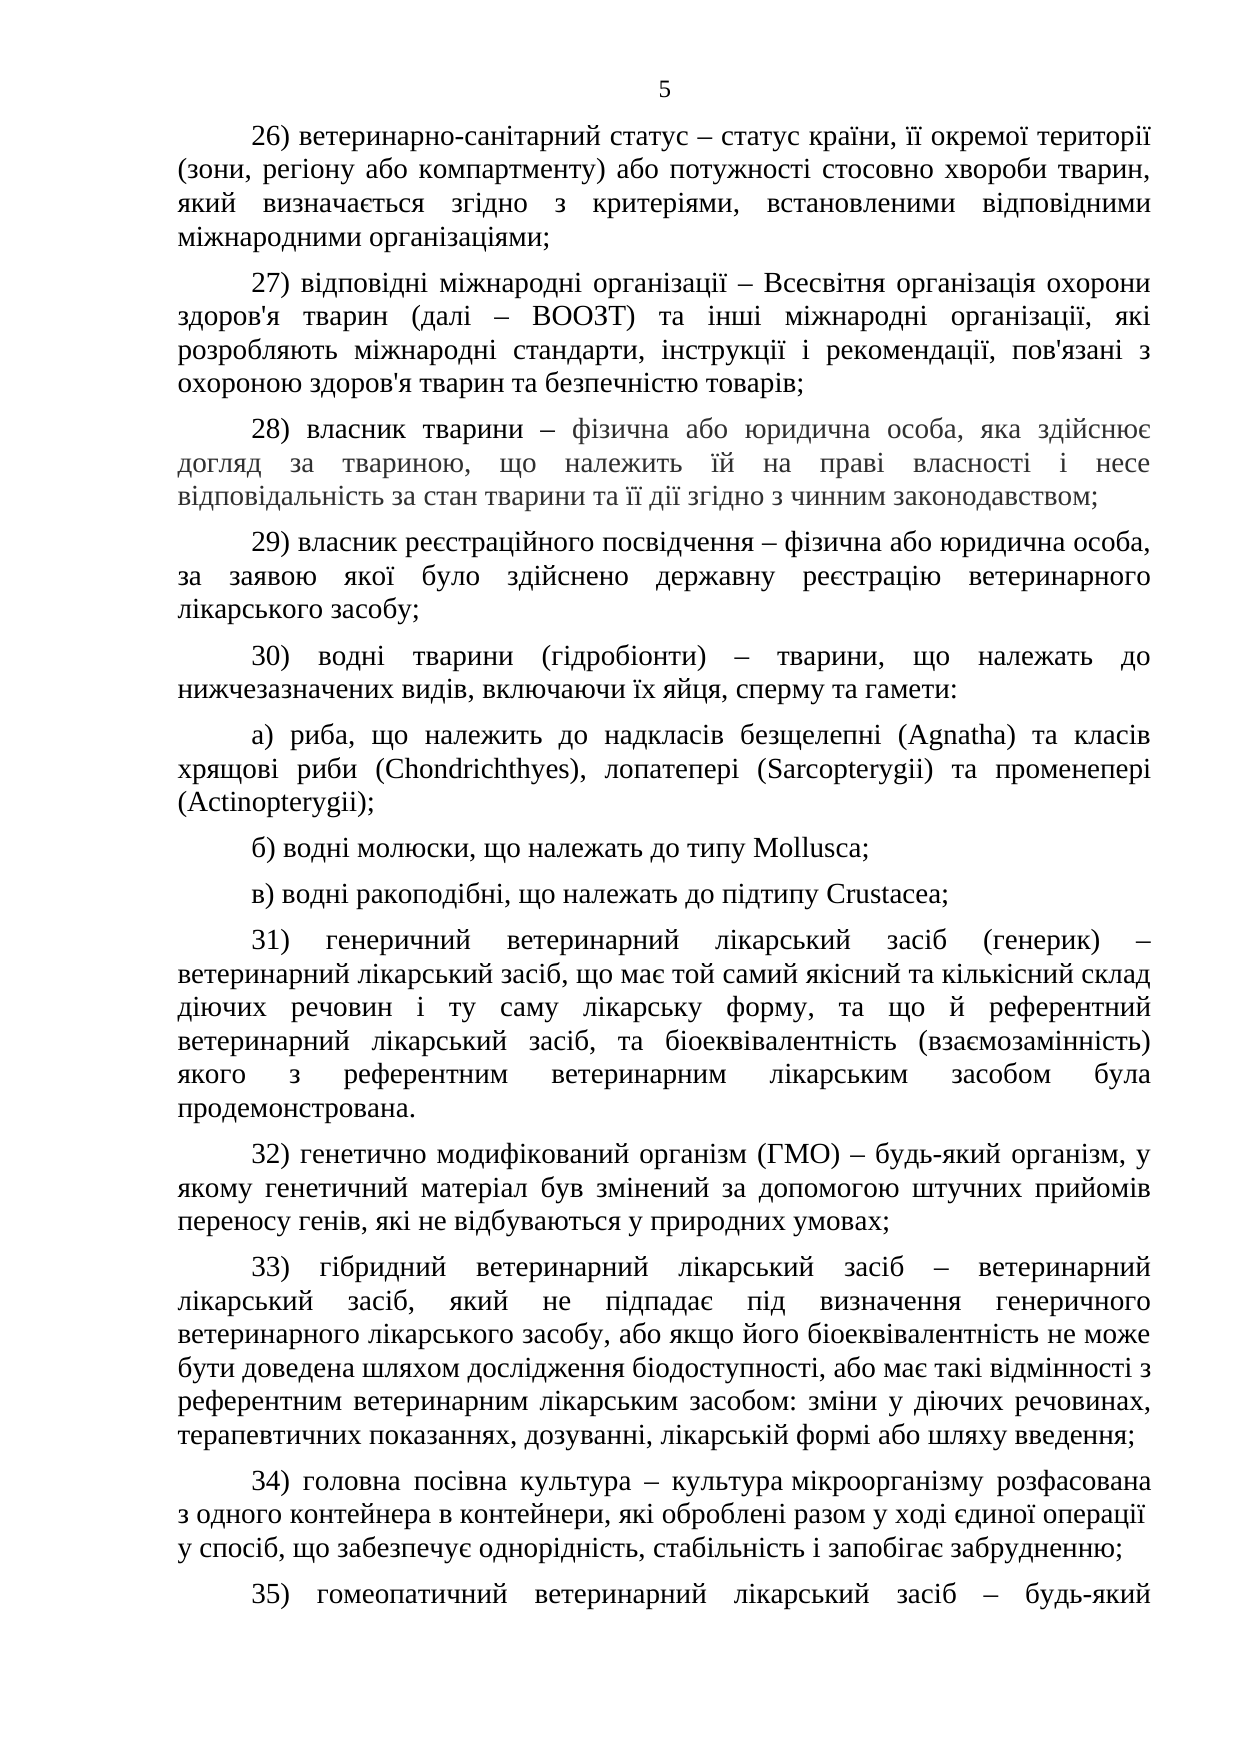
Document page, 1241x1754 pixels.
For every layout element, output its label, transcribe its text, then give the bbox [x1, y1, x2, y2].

text 31) генеричний ветеринарний лікарський засіб (генерик) – ветеринарний лікарський засіб, що має той самий якісний та кількісний склад діючих речовин і ту саму лікарську форму, та що й референтний ветеринарний лікарський засіб, та біоеквівалентність (взаємозамінність) якого з референтним ветеринарним лікарським засобом була продемонстрована. [177, 922, 1152, 1124]
text 28) власник тварини – фізична або юридична особа, яка здійснює догляд за твариною, що належить їй на праві власності і несе відповідальність за стан тварини та її дії згідно з чинним законодавством; [177, 411, 572, 445]
text 34) головна посівна культура – культура мікроорганізму розфасована з одного контейнера в контейнери, які оброблені разом у ході єдиної операції у спосіб, що забезпечує однорідність, стабільність і запобігає забрудненню; [177, 1463, 1152, 1564]
text 26) ветеринарно-санітарний статус – статус країни, її окремої території (зони, регіону або компартменту) або потужності стосовно хвороби тварин, який визначається згідно з критеріями, встановленими відповідними міжнародними організаціями; [177, 118, 1152, 252]
text 32) генетично модифікований організм (ГМО) – будь-який організм, у якому генетичний матеріал був змінений за допомогою штучних прийомів переносу генів, які не відбуваються у природних умовах; [177, 1136, 1152, 1237]
text 27) відповідні міжнародні організації – Всесвітня організація охорони здоров'я тварин (далі – ВООЗТ) та інші міжнародні організації, які розробляють міжнародні стандарти, інструкції і рекомендації, пов'язані з охороною здоров'я тварин та безпечністю товарів; [177, 265, 1152, 399]
text б) водні молюски, що належать до типу Mollusca; [177, 830, 1152, 864]
text 33) гібридний ветеринарний лікарський засіб – ветеринарний лікарський засіб, який не підпадає під визначення генеричного ветеринарного лікарського засобу, або якщо його біоеквівалентність не може бути доведена шляхом дослідження біодоступності, або має такі відмінності з референтним ветеринарним лікарським засобом: зміни у діючих речовинах, терапевтичних показаннях, дозуванні, лікарській формі або шляху введення; [177, 1249, 1152, 1451]
text 29) власник реєстраційного посвідчення – фізична або юридична особа, за заявою якої було здійснено державну реєстрацію ветеринарного лікарського засобу; [177, 524, 1152, 625]
text 30) водні тварини (гідробіонти) – тварини, що належать до нижчезазначених видів, включаючи їх яйця, сперму та гамети: [177, 638, 1152, 705]
text в) водні ракоподібні, що належать до підтипу Crustacea; [177, 876, 1152, 910]
text а) риба, що належить до надкласів безщелепні (Agnatha) та класів хрящові риби (Chondrichthyes), лопатепері (Sarcopterygii) та променепері (Actinopterygii); [177, 717, 1152, 818]
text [177, 1576, 1152, 1610]
text 28) власник тварини – фізична або юридична особа, яка здійснює догляд за твариною, що належить їй на праві власності і несе відповідальність за стан тварини та її дії згідно з чинним законодавством; [177, 478, 1152, 512]
